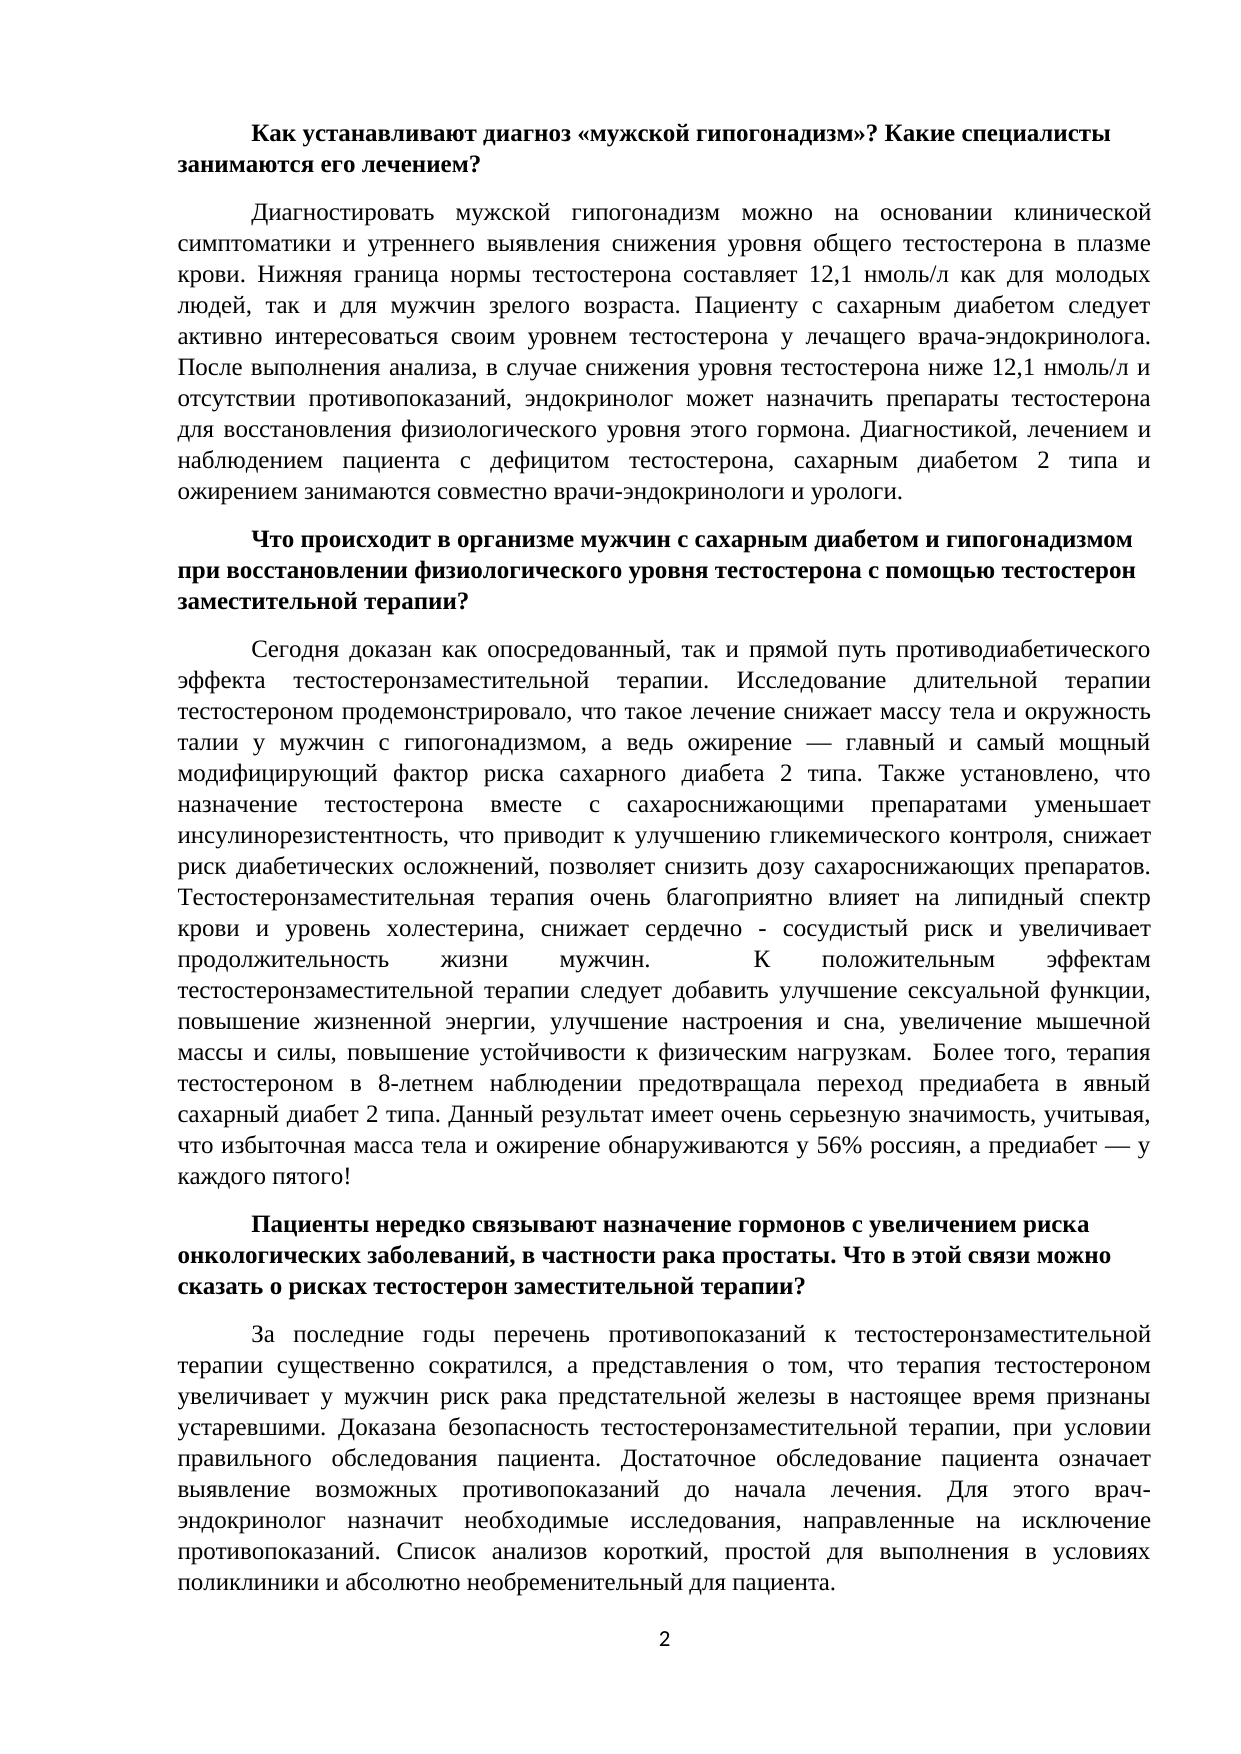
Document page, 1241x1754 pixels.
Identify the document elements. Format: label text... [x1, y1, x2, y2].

text Как устанавливают диагноз «мужской гипогонадизм»? Какие специалисты занимаются его лечением? [177, 118, 1152, 178]
text Сегодня доказан как опосредованный, так и прямой путь противодиабетического эффекта тестостеронзаместительной терапии. Исследование длительной терапии тестостероном продемонстрировало, что такое лечение снижает массу тела и окружность талии у мужчин с гипогонадизмом, а ведь ожирение — главный и самый мощный модифицирующий фактор риска сахарного диабета 2 типа. Также установлено, что назначение тестостерона вместе с сахароснижающими препаратами уменьшает инсулинорезистентность, что приводит к улучшению гликемического контроля, снижает риск диабетических осложнений, позволяет снизить дозу сахароснижающих препаратов. Тестостеронзаместительная терапия очень благоприятно влияет на липидный спектр крови и уровень холестерина, снижает сердечно - сосудистый риск и увеличивает продолжительность жизни мужчин. К положительным эффектам тестостеронзаместительной терапии следует добавить улучшение сексуальной функции, повышение жизненной энергии, улучшение настроения и сна, увеличение мышечной массы и силы, повышение устойчивости к физическим нагрузкам. Более того, терапия тестостероном в 8-летнем наблюдении предотвращала переход предиабета в явный сахарный диабет 2 типа. Данный результат имеет очень серьезную значимость, учитывая, что избыточная масса тела и ожирение обнаруживаются у 56% россиян, а предиабет — у каждого пятого! [177, 634, 1152, 1190]
text Пациенты нередко связывают назначение гормонов с увеличением риска онкологических заболеваний, в частности рака простаты. Что в этой связи можно сказать о рисках тестостерон заместительной терапии? [177, 1209, 1152, 1300]
text Диагностировать мужской гипогонадизм можно на основании клинической симптоматики и утреннего выявления снижения уровня общего тестостерона в плазме крови. Нижняя граница нормы тестостерона составляет 12,1 нмоль/л как для молодых людей, так и для мужчин зрелого возраста. Пациенту с сахарным диабетом следует активно интересоваться своим уровнем тестостерона у лечащего врача-эндокринолога. После выполнения анализа, в случае снижения уровня тестостерона ниже 12,1 нмоль/л и отсутствии противопоказаний, эндокринолог может назначить препараты тестостерона для восстановления физиологического уровня этого гормона. Диагностикой, лечением и наблюдением пациента с дефицитом тестостерона, сахарным диабетом 2 типа и ожирением занимаются совместно врачи-эндокринологи и урологи. [177, 197, 1152, 505]
text Что происходит в организме мужчин с сахарным диабетом и гипогонадизмом при восстановлении физиологического уровня тестостерона с помощью тестостерон заместительной терапии? [177, 524, 1152, 615]
text За последние годы перечень противопоказаний к тестостеронзаместительной терапии существенно сократился, а представления о том, что терапия тестостероном увеличивает у мужчин риск рака предстательной железы в настоящее время признаны устаревшими. Доказана безопасность тестостеронзаместительной терапии, при условии правильного обследования пациента. Достаточное обследование пациента означает выявление возможных противопоказаний до начала лечения. Для этого врач-эндокринолог назначит необходимые исследования, направленные на исключение противопоказаний. Список анализов короткий, простой для выполнения в условиях поликлиники и абсолютно необременительный для пациента. [177, 1319, 1152, 1596]
